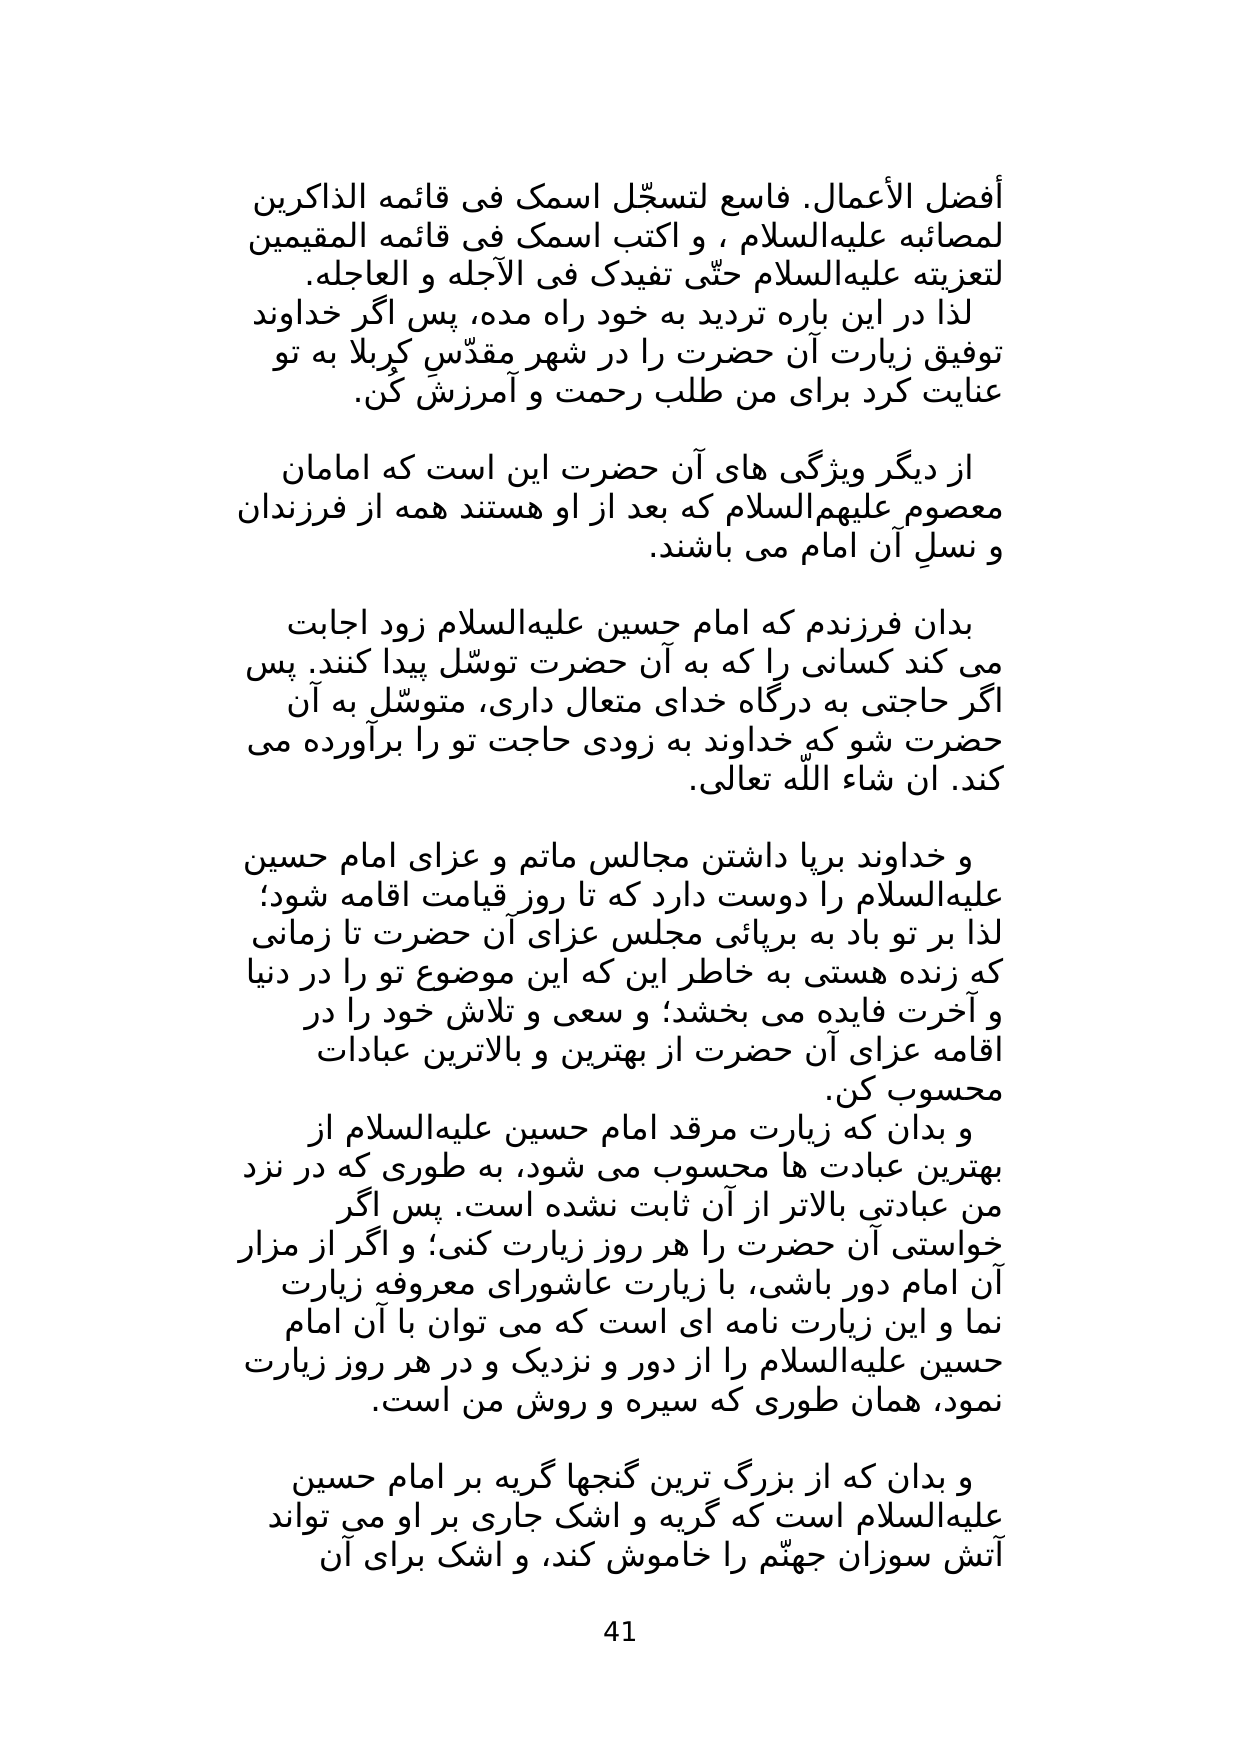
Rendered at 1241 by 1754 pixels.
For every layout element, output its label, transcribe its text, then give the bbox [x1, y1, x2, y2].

text و خداوند برپا داشتن مجالس ماتم و عزای امام حسین عليه‌السلام را دوست دارد که تا روز قیامت اقامه شود؛ لذا بر تو باد به برپائی مجلس عزای آن حضرت تا زمانی که زنده هستی به خاطر این که این موضوع تو را در دنیا و آخرت فایده می بخشد؛ و سعی و تلاش خود را در اقامه عزای آن حضرت از بهترین و بالاترین عبادات محسوب کن. [236, 836, 1004, 1108]
text لذا در این باره تردید به خود راه مده، پس اگر خداوند توفیق زیارت آن حضرت را در شهر مقدّسِ کربلا به تو عنایت کرد برای من طلب رحمت و آمرزش کُن. [236, 294, 1004, 410]
text از دیگر ویژگی های آن حضرت این است که امامان معصوم عليهم‌السلام که بعد از او هستند همه از فرزندان و نسلِ آن امام می باشند. [236, 449, 1004, 565]
text و بدان که زیارت مرقد امام حسین عليه‌السلام از بهترین عبادت ها محسوب می شود، به طوری که در نزد من عبادتی بالاتر از آن ثابت نشده است. پس اگر خواستی آن حضرت را هر روز زیارت کنی؛ و اگر از مزار آن امام دور باشی، با زیارت عاشورای معروفه زیارت نما و این زیارت نامه ای است که می توان با آن امام حسین عليه‌السلام را از دور و نزدیک و در هر روز زیارت نمود، همان طوری که سیره و روش من است. [236, 1108, 1004, 1419]
text بدان فرزندم که امام حسین عليه‌السلام زود اجابت می کند کسانی را که به آن حضرت توسّل پیدا کنند. پس اگر حاجتی به درگاه خدای متعال داری، متوسّل به آن حضرت شو که خداوند به زودی حاجت تو را برآورده می کند. ان شاء اللّه تعالی. [236, 603, 1004, 798]
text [236, 1457, 1004, 1574]
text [236, 177, 1004, 294]
